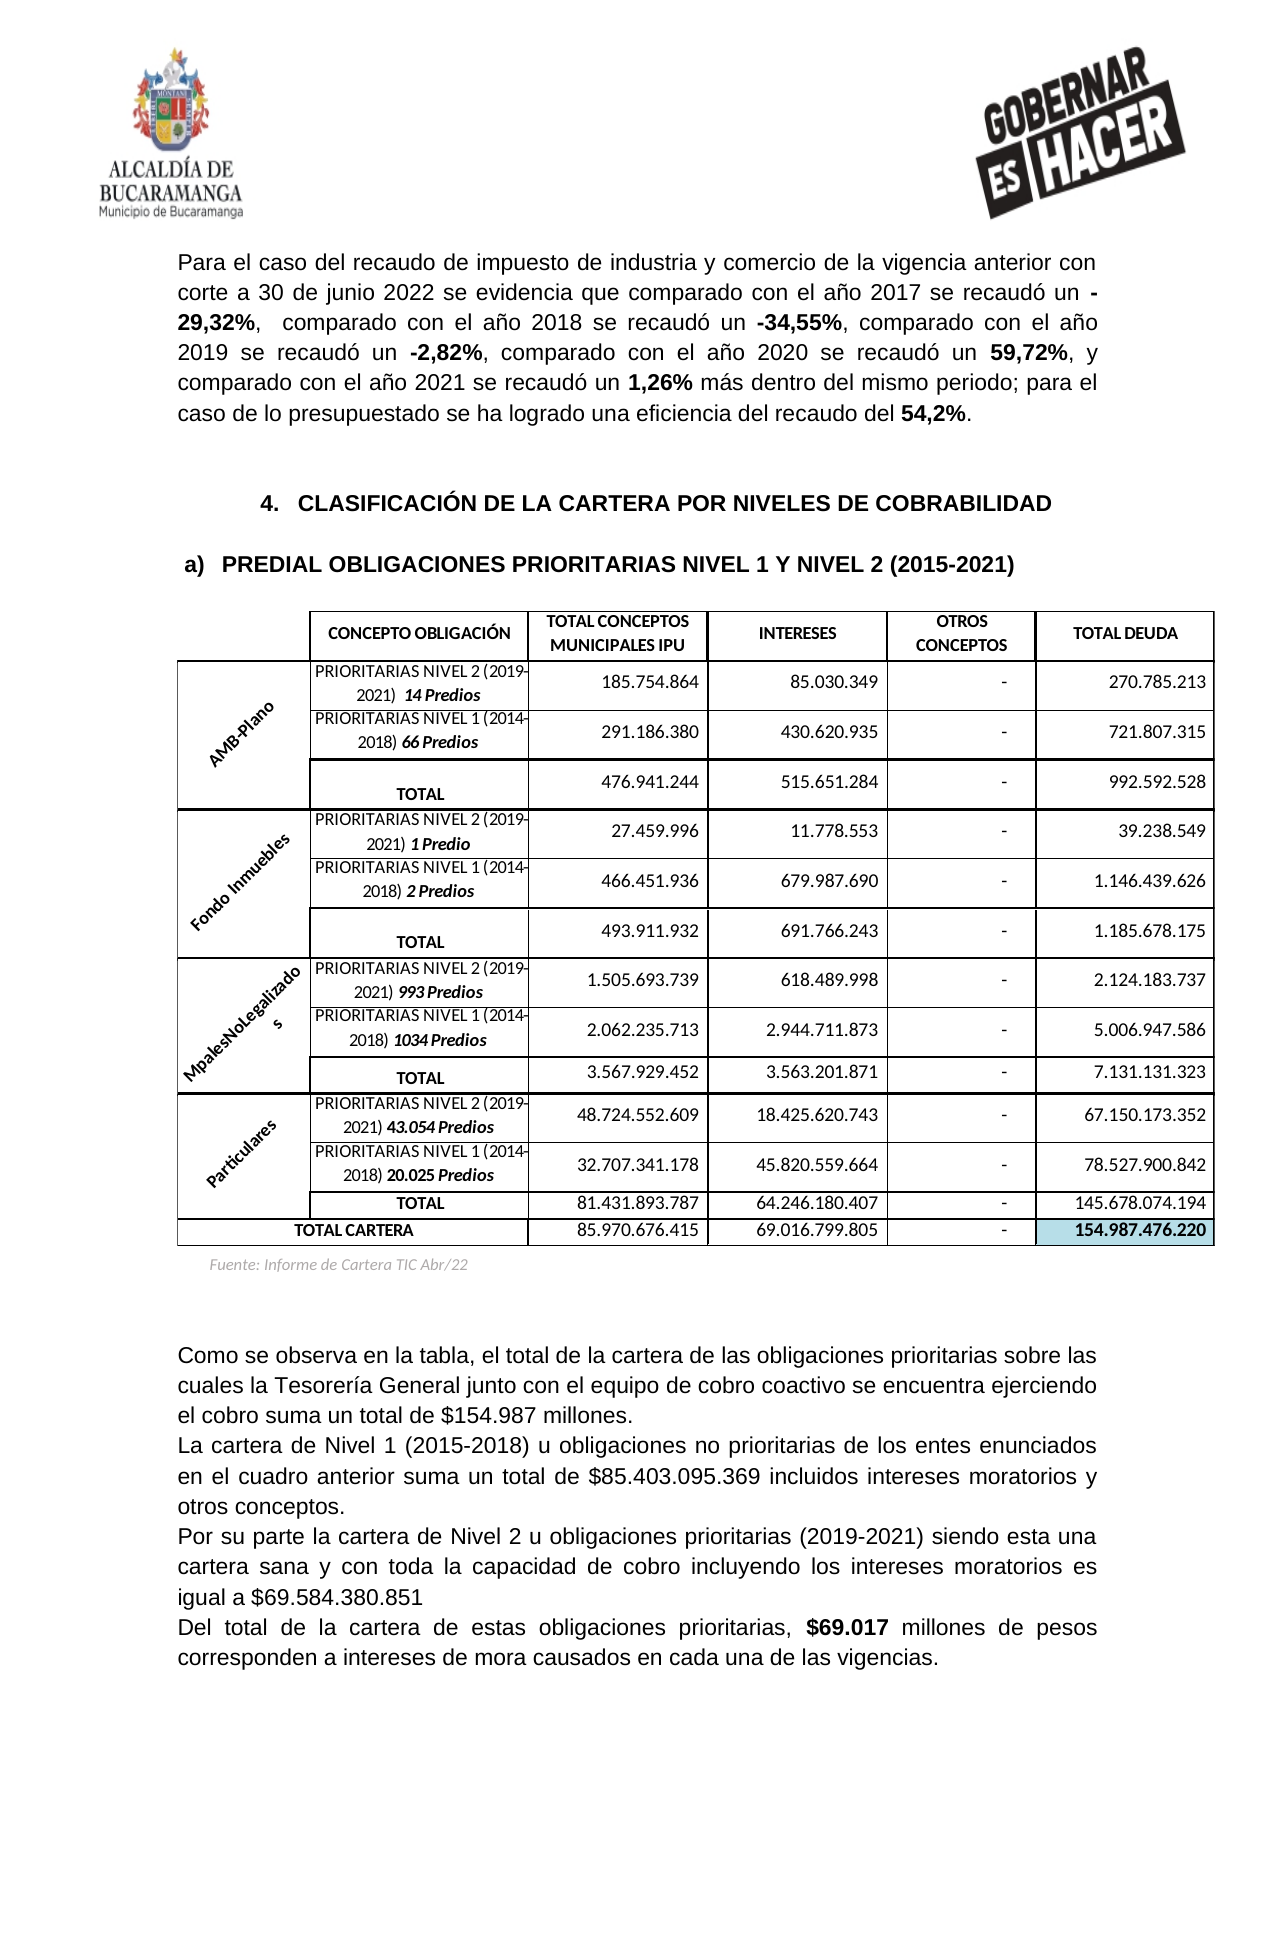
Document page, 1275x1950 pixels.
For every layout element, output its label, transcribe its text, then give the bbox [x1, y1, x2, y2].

picture [58, 0, 1217, 1950]
list PREDIAL OBLIGACIONES PRIORITARIAS NIVEL 1 Y NIVEL 2 (2015-2021) [184, 551, 1098, 577]
text Como se observa en la tabla, el total de la cartera de las obligaciones prioritarias sobre las cuales la Tesorería General junto con el equipo de cobro coactivo se encuentra ejerciendo el cobro suma un total de $154.987 millones. [177, 1342, 1098, 1428]
list CLASIFICACIÓN DE LA CARTERA POR NIVELES DE COBRABILIDAD [215, 490, 1098, 517]
text La cartera de Nivel 1 (2015-2018) u obligaciones no prioritarias de los entes enunciados en el cuadro anterior suma un total de $85.403.095.369 incluidos intereses moratorios y otros conceptos. [177, 1432, 1098, 1519]
text Del total de la cartera de estas obligaciones prioritarias, $69.017 millones de pesos corresponden a intereses de mora causados en cada una de las vigencias. [177, 1614, 1098, 1670]
text Para el caso del recaudo de impuesto de industria y comercio de la vigencia anterior con corte a 30 de junio 2022 se evidencia que comparado con el año 2017 se recaudó un -29,32%, comparado con el año 2018 se recaudó un -34,55%, comparado con el año 2019 se recaudó un -2,82%, comparado con el año 2020 se recaudó un 59,72%, y comparado con el año 2021 se recaudó un 1,26% más dentro del mismo periodo; para el caso de lo presupuestado se ha logrado una eficiencia del recaudo del 54,2%. [177, 248, 1098, 426]
text Por su parte la cartera de Nivel 2 u obligaciones prioritarias (2019-2021) siendo esta una cartera sana y con toda la capacidad de cobro incluyendo los intereses moratorios es igual a $69.584.380.851 [177, 1523, 1098, 1610]
